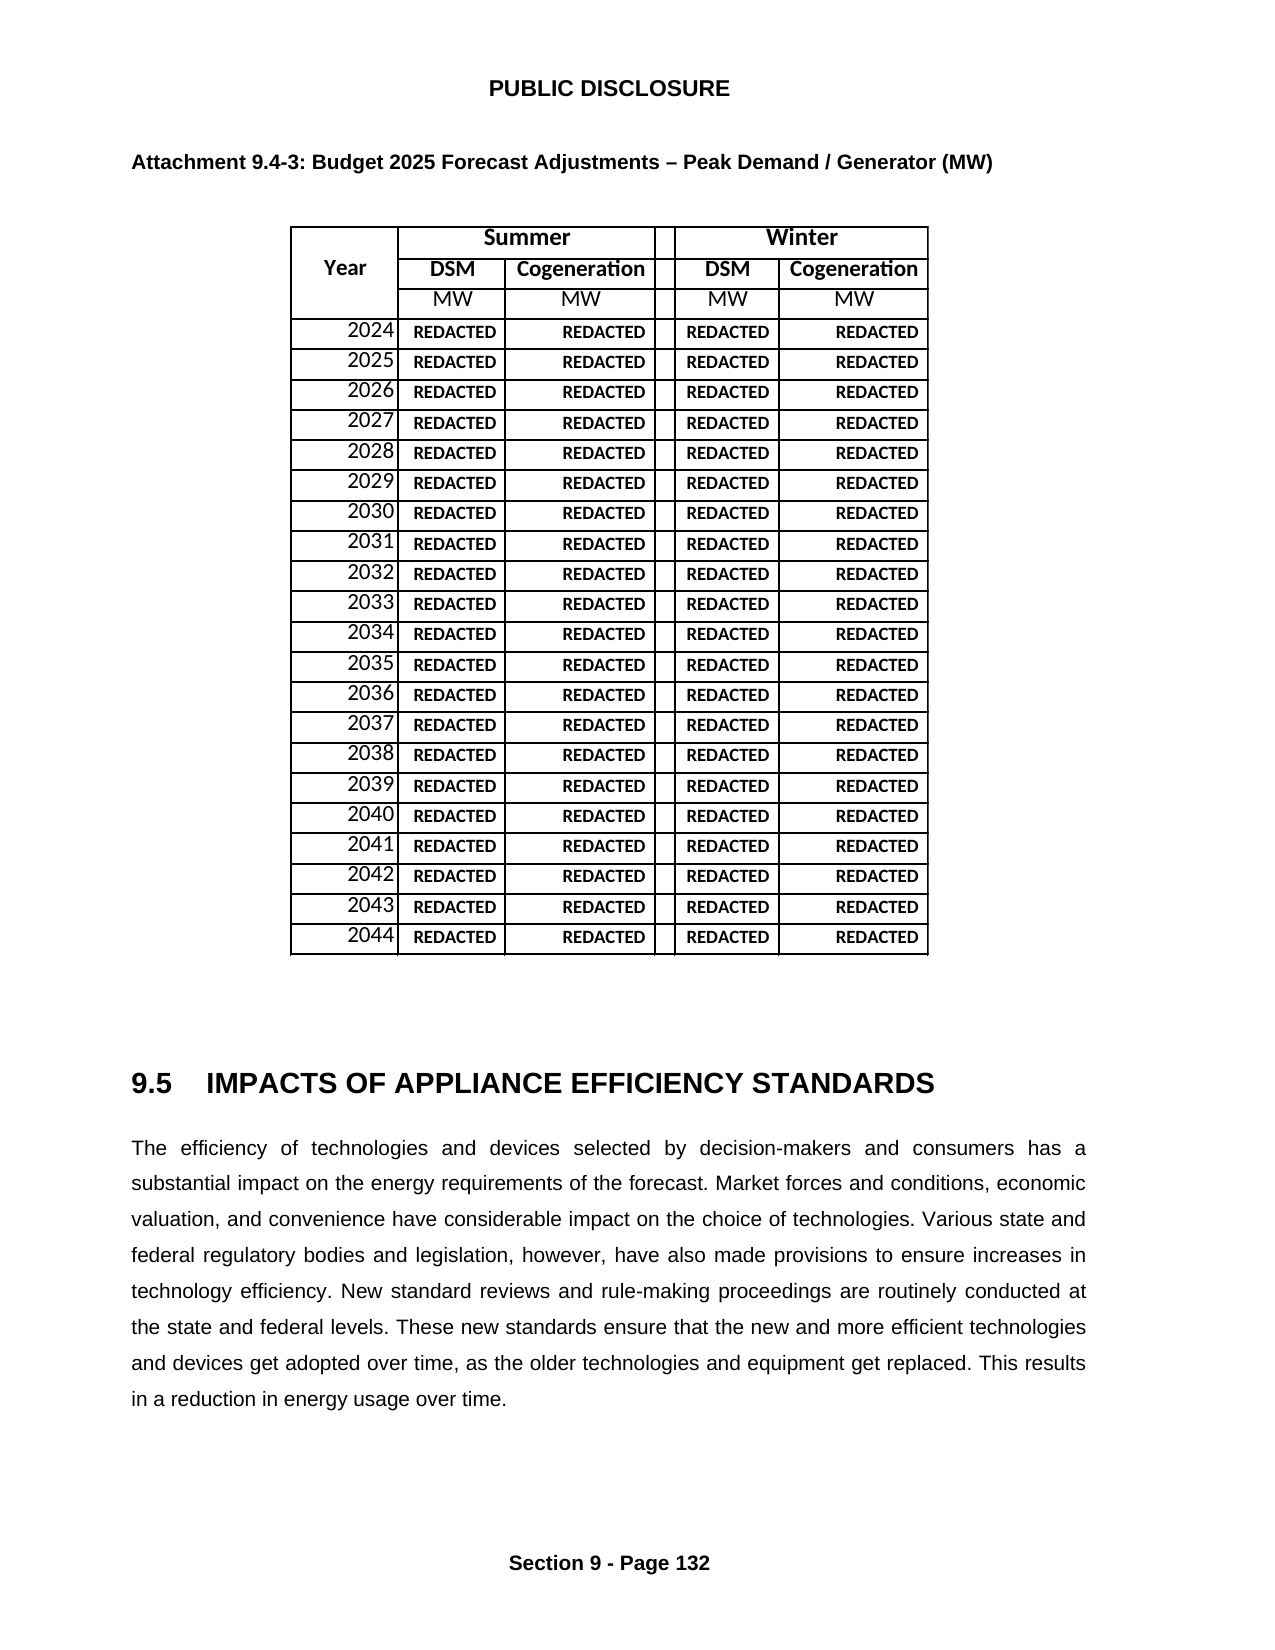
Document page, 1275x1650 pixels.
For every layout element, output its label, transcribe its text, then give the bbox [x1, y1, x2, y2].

subtitle 9.5 IMPACTS OF APPLIANCE EFFICIENCY STANDARDS [131, 1066, 1087, 1099]
text Attachment 9.4-3: Budget 2025 Forecast Adjustments – Peak Demand / Generator (MW) [131, 150, 1087, 174]
text The efficiency of technologies and devices selected by decision-makers and consumers has a substantial impact on the energy requirements of the forecast. Market forces and conditions, economic valuation, and convenience have considerable impact on the choice of technologies. Various state and federal regulatory bodies and legislation, however, have also made provisions to ensure increases in technology efficiency. New standard reviews and rule-making proceedings are routinely conducted at the state and federal levels. These new standards ensure that the new and more efficient technologies and devices get adopted over time, as the older technologies and equipment get replaced. This results in a reduction in energy usage over time. [131, 1135, 1087, 1411]
